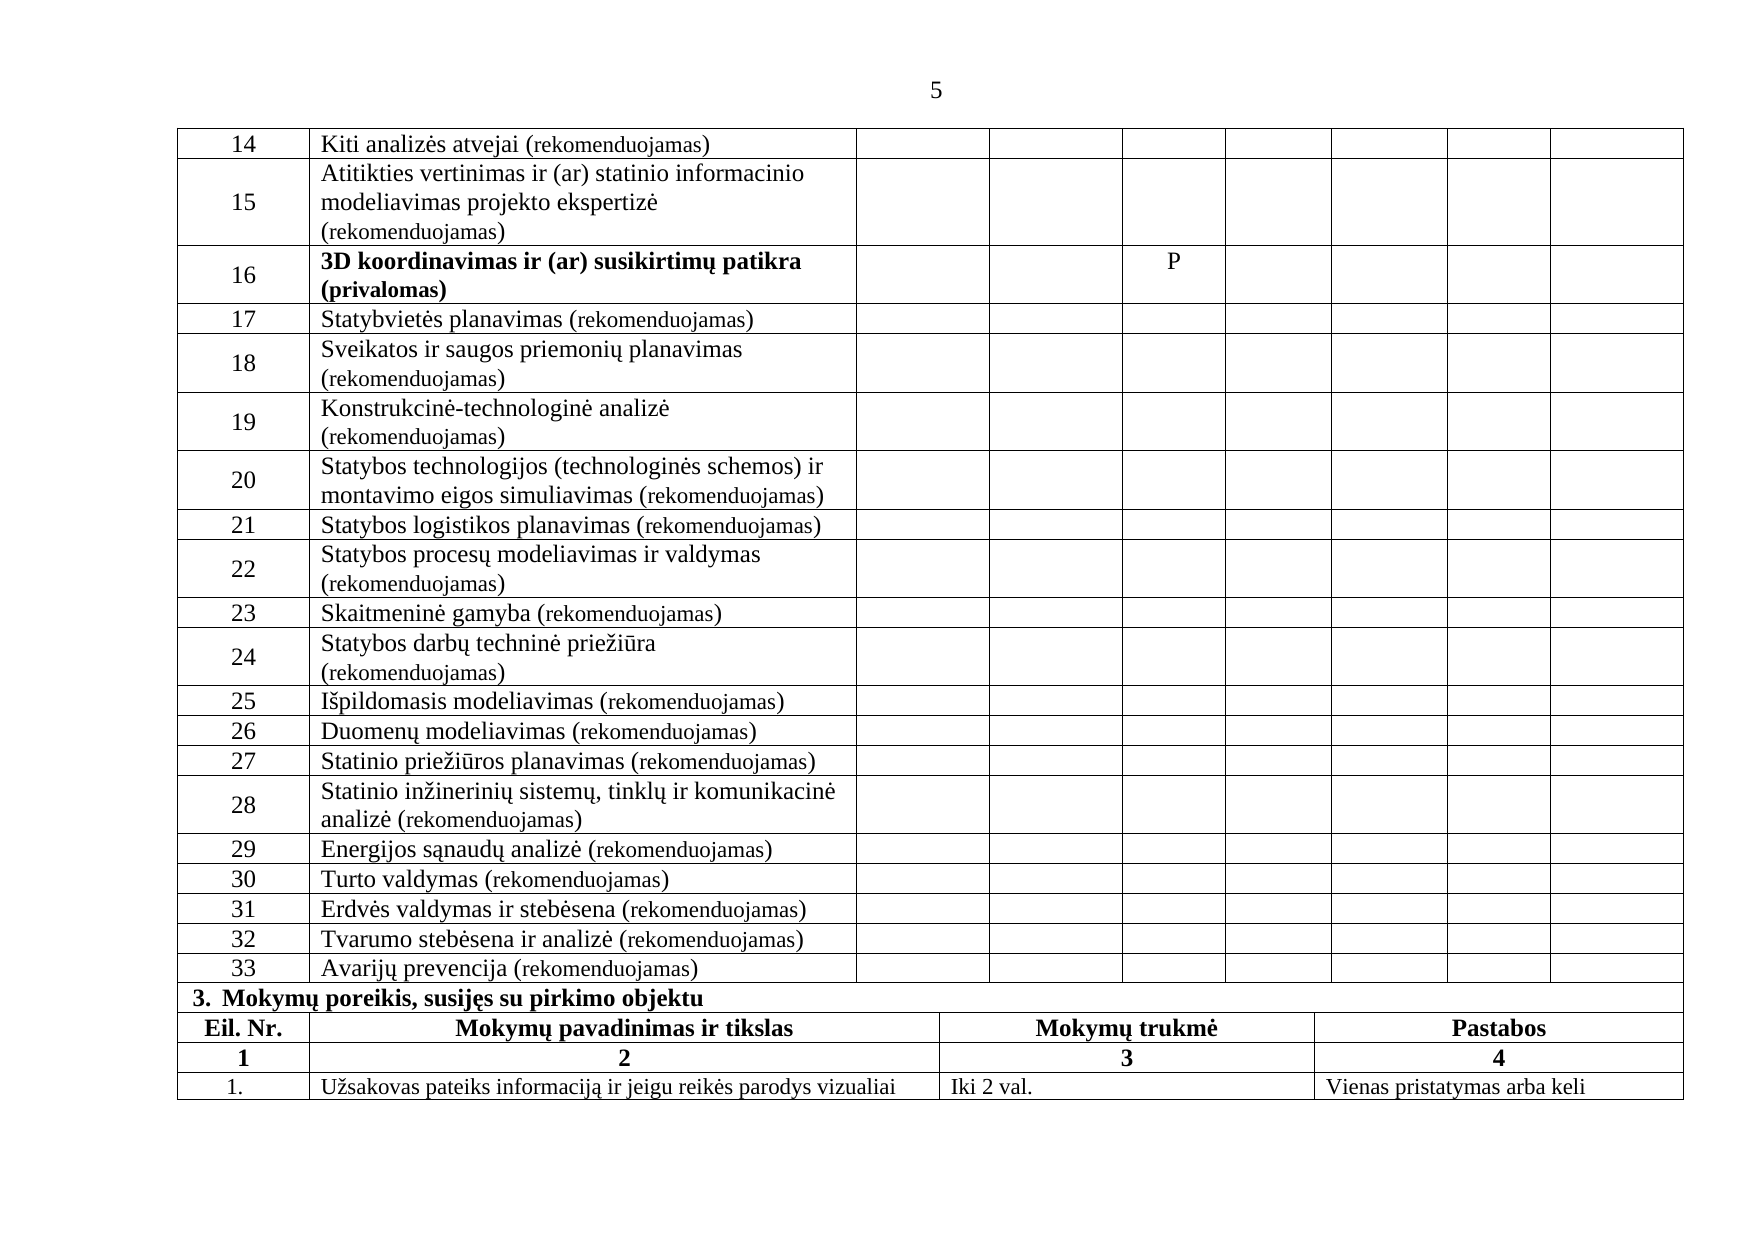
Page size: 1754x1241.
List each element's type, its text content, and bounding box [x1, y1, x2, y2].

table_cell [1551, 304, 1683, 333]
table_cell Erdvės valdymas ir stebėsena (rekomenduojamas) [310, 894, 856, 923]
table_cell [1123, 686, 1225, 715]
table_cell [1332, 894, 1447, 923]
table_cell [1123, 628, 1225, 685]
table_cell 27 [178, 746, 309, 775]
table_cell [1226, 924, 1331, 952]
table_cell [990, 628, 1122, 685]
table_cell [1332, 304, 1447, 333]
table_cell [857, 510, 989, 538]
table_cell [1551, 334, 1683, 392]
table_cell Statinio inžinerinių sistemų, tinklų ir komunikacinė analizė (rekomenduojamas) [310, 776, 856, 833]
table_cell [857, 864, 989, 893]
table_cell [990, 716, 1122, 745]
table_cell [1448, 864, 1550, 893]
table_cell [1226, 540, 1331, 597]
table_cell 3. Mokymų poreikis, susijęs su pirkimo objektu [178, 983, 1683, 1012]
table_cell [1551, 894, 1683, 923]
table_cell [1123, 864, 1225, 893]
table_cell Išpildomasis modeliavimas (rekomenduojamas) [310, 686, 856, 715]
table_cell [1551, 746, 1683, 775]
table_cell Statybos procesų modeliavimas ir valdymas (rekomenduojamas) [310, 540, 856, 597]
table_cell [1448, 129, 1550, 157]
table_cell [1551, 510, 1683, 538]
table_cell [1332, 954, 1447, 982]
table_cell 24 [178, 628, 309, 685]
table_cell [1448, 304, 1550, 333]
table_cell 17 [178, 304, 309, 333]
table_cell [990, 954, 1122, 982]
table_cell [1123, 716, 1225, 745]
table_cell [1332, 510, 1447, 538]
table_cell Turto valdymas (rekomenduojamas) [310, 864, 856, 893]
table_cell [1332, 334, 1447, 392]
table_cell 22 [178, 540, 309, 597]
table_cell [990, 686, 1122, 715]
table_cell [1123, 129, 1225, 157]
table_cell [1332, 864, 1447, 893]
table_cell [857, 954, 989, 982]
table_cell [857, 451, 989, 509]
table_cell [1448, 834, 1550, 863]
table_cell [1226, 510, 1331, 538]
table_cell [857, 834, 989, 863]
table_cell [990, 598, 1122, 627]
table_cell [990, 129, 1122, 157]
table_cell [1551, 834, 1683, 863]
table_cell [990, 246, 1122, 303]
table_cell [990, 776, 1122, 833]
table_cell [1226, 598, 1331, 627]
table_cell Iki 2 val. [940, 1073, 1314, 1099]
table_cell [1332, 451, 1447, 509]
table_cell 16 [178, 246, 309, 303]
table_cell 33 [178, 954, 309, 982]
table_cell [857, 393, 989, 450]
table_cell Eil. Nr. [178, 1013, 309, 1042]
table_cell [1123, 393, 1225, 450]
table_cell 14 [178, 129, 309, 157]
table_cell [1448, 598, 1550, 627]
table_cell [310, 1073, 939, 1099]
table_cell [1551, 246, 1683, 303]
table_cell [1226, 776, 1331, 833]
table_cell Kiti analizės atvejai (rekomenduojamas) [310, 129, 856, 157]
table_cell 23 [178, 598, 309, 627]
table_cell [1551, 393, 1683, 450]
table_cell [1551, 159, 1683, 245]
table_cell [1551, 686, 1683, 715]
table_cell [1551, 924, 1683, 952]
table_cell 4 [1315, 1043, 1683, 1072]
table_cell [1226, 894, 1331, 923]
table_cell 15 [178, 159, 309, 245]
table_cell 2 [310, 1043, 939, 1072]
table_cell 30 [178, 864, 309, 893]
table_cell [1448, 686, 1550, 715]
table_cell [990, 746, 1122, 775]
table_cell Tvarumo stebėsena ir analizė (rekomenduojamas) [310, 924, 856, 952]
table_cell [990, 834, 1122, 863]
table_cell [1551, 540, 1683, 597]
table_cell [1448, 716, 1550, 745]
table_cell [1123, 540, 1225, 597]
table_cell [857, 129, 989, 157]
table_cell [1123, 746, 1225, 775]
table_cell [1332, 776, 1447, 833]
table_cell 25 [178, 686, 309, 715]
table_cell [857, 304, 989, 333]
table_cell [1551, 598, 1683, 627]
table_cell [1448, 894, 1550, 923]
table_cell [857, 894, 989, 923]
table_cell [1448, 451, 1550, 509]
table_cell [1551, 129, 1683, 157]
table_cell [1226, 746, 1331, 775]
table_cell [857, 686, 989, 715]
table_cell [857, 776, 989, 833]
table_cell Mokymų pavadinimas ir tikslas [310, 1013, 939, 1042]
table_cell Pastabos [1315, 1013, 1683, 1042]
table_cell [1226, 864, 1331, 893]
table_cell [178, 1073, 309, 1099]
table_cell Statinio priežiūros planavimas (rekomenduojamas) [310, 746, 856, 775]
table_cell [1123, 834, 1225, 863]
table_cell Statybos darbų techninė priežiūra (rekomenduojamas) [310, 628, 856, 685]
table_cell [857, 628, 989, 685]
table_cell [1226, 334, 1331, 392]
table_cell 21 [178, 510, 309, 538]
table_cell P [1123, 246, 1225, 303]
table_cell Energijos sąnaudų analizė (rekomenduojamas) [310, 834, 856, 863]
table_cell [990, 924, 1122, 952]
table_cell [1123, 510, 1225, 538]
table_cell [857, 159, 989, 245]
table_cell [1226, 628, 1331, 685]
table_cell [1448, 954, 1550, 982]
table_cell [1123, 598, 1225, 627]
table_cell [1226, 159, 1331, 245]
table_cell [1226, 451, 1331, 509]
table_cell Atitikties vertinimas ir (ar) statinio informacinio modeliavimas projekto ekspertizė (rekomenduojamas) [310, 159, 856, 245]
table_cell [1123, 451, 1225, 509]
table_cell [1332, 628, 1447, 685]
table_cell [1332, 924, 1447, 952]
table_cell [1448, 246, 1550, 303]
table_cell 31 [178, 894, 309, 923]
table_cell [1448, 628, 1550, 685]
table_cell 1 [178, 1043, 309, 1072]
table_cell [1448, 776, 1550, 833]
table_cell [1226, 393, 1331, 450]
table_cell [1332, 246, 1447, 303]
table_cell [1332, 393, 1447, 450]
table_cell [1123, 159, 1225, 245]
table_cell [1123, 924, 1225, 952]
table_cell [1226, 246, 1331, 303]
table_cell Duomenų modeliavimas (rekomenduojamas) [310, 716, 856, 745]
table_cell 3 [940, 1043, 1314, 1072]
table_cell [990, 510, 1122, 538]
table_cell 19 [178, 393, 309, 450]
table_cell [1551, 628, 1683, 685]
table_cell [1332, 540, 1447, 597]
table_cell [1448, 746, 1550, 775]
table_cell Skaitmeninė gamyba (rekomenduojamas) [310, 598, 856, 627]
table_cell [857, 924, 989, 952]
table_cell [1226, 834, 1331, 863]
table_cell [857, 746, 989, 775]
table_cell [1551, 864, 1683, 893]
table_cell [1448, 334, 1550, 392]
table_cell Avarijų prevencija (rekomenduojamas) [310, 954, 856, 982]
table_cell [1332, 746, 1447, 775]
table_cell [1332, 159, 1447, 245]
table_cell Statybvietės planavimas (rekomenduojamas) [310, 304, 856, 333]
table_cell [1123, 894, 1225, 923]
table_cell [1332, 598, 1447, 627]
table_cell Statybos logistikos planavimas (rekomenduojamas) [310, 510, 856, 538]
table_cell [1551, 716, 1683, 745]
table_cell [857, 334, 989, 392]
table_cell Sveikatos ir saugos priemonių planavimas (rekomenduojamas) [310, 334, 856, 392]
table_cell [1226, 304, 1331, 333]
table_cell [1226, 686, 1331, 715]
table_cell [1226, 716, 1331, 745]
table_cell [1332, 716, 1447, 745]
table_cell 28 [178, 776, 309, 833]
table_cell Konstrukcinė-technologinė analizė (rekomenduojamas) [310, 393, 856, 450]
table_cell 3D koordinavimas ir (ar) susikirtimų patikra (privalomas) [310, 246, 856, 303]
table_cell [857, 716, 989, 745]
table_cell 18 [178, 334, 309, 392]
table_cell [990, 894, 1122, 923]
table_cell [990, 451, 1122, 509]
table_cell [857, 540, 989, 597]
table_cell [1123, 954, 1225, 982]
table_cell 26 [178, 716, 309, 745]
table_cell [1332, 834, 1447, 863]
table_cell [1448, 924, 1550, 952]
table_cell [1315, 1073, 1683, 1099]
table_cell [1448, 393, 1550, 450]
table_cell [1226, 129, 1331, 157]
table_cell [1123, 334, 1225, 392]
table_cell [990, 159, 1122, 245]
table_cell 29 [178, 834, 309, 863]
table_cell Statybos technologijos (technologinės schemos) ir montavimo eigos simuliavimas (rekomenduojamas) [310, 451, 856, 509]
table_cell [1123, 304, 1225, 333]
table_cell [1551, 451, 1683, 509]
table_cell [1332, 129, 1447, 157]
table_cell [1551, 954, 1683, 982]
table_cell [1448, 510, 1550, 538]
table_cell [990, 334, 1122, 392]
table_cell Mokymų trukmė [940, 1013, 1314, 1042]
table_cell [1551, 776, 1683, 833]
table_cell [1332, 686, 1447, 715]
table_cell [990, 393, 1122, 450]
table_cell [1123, 776, 1225, 833]
table_cell [990, 864, 1122, 893]
table_cell [857, 246, 989, 303]
table_cell [990, 304, 1122, 333]
table_cell 20 [178, 451, 309, 509]
table_cell [1448, 159, 1550, 245]
table_cell [1226, 954, 1331, 982]
table_cell [990, 540, 1122, 597]
table_cell 32 [178, 924, 309, 952]
table_cell [1448, 540, 1550, 597]
table_cell [857, 598, 989, 627]
